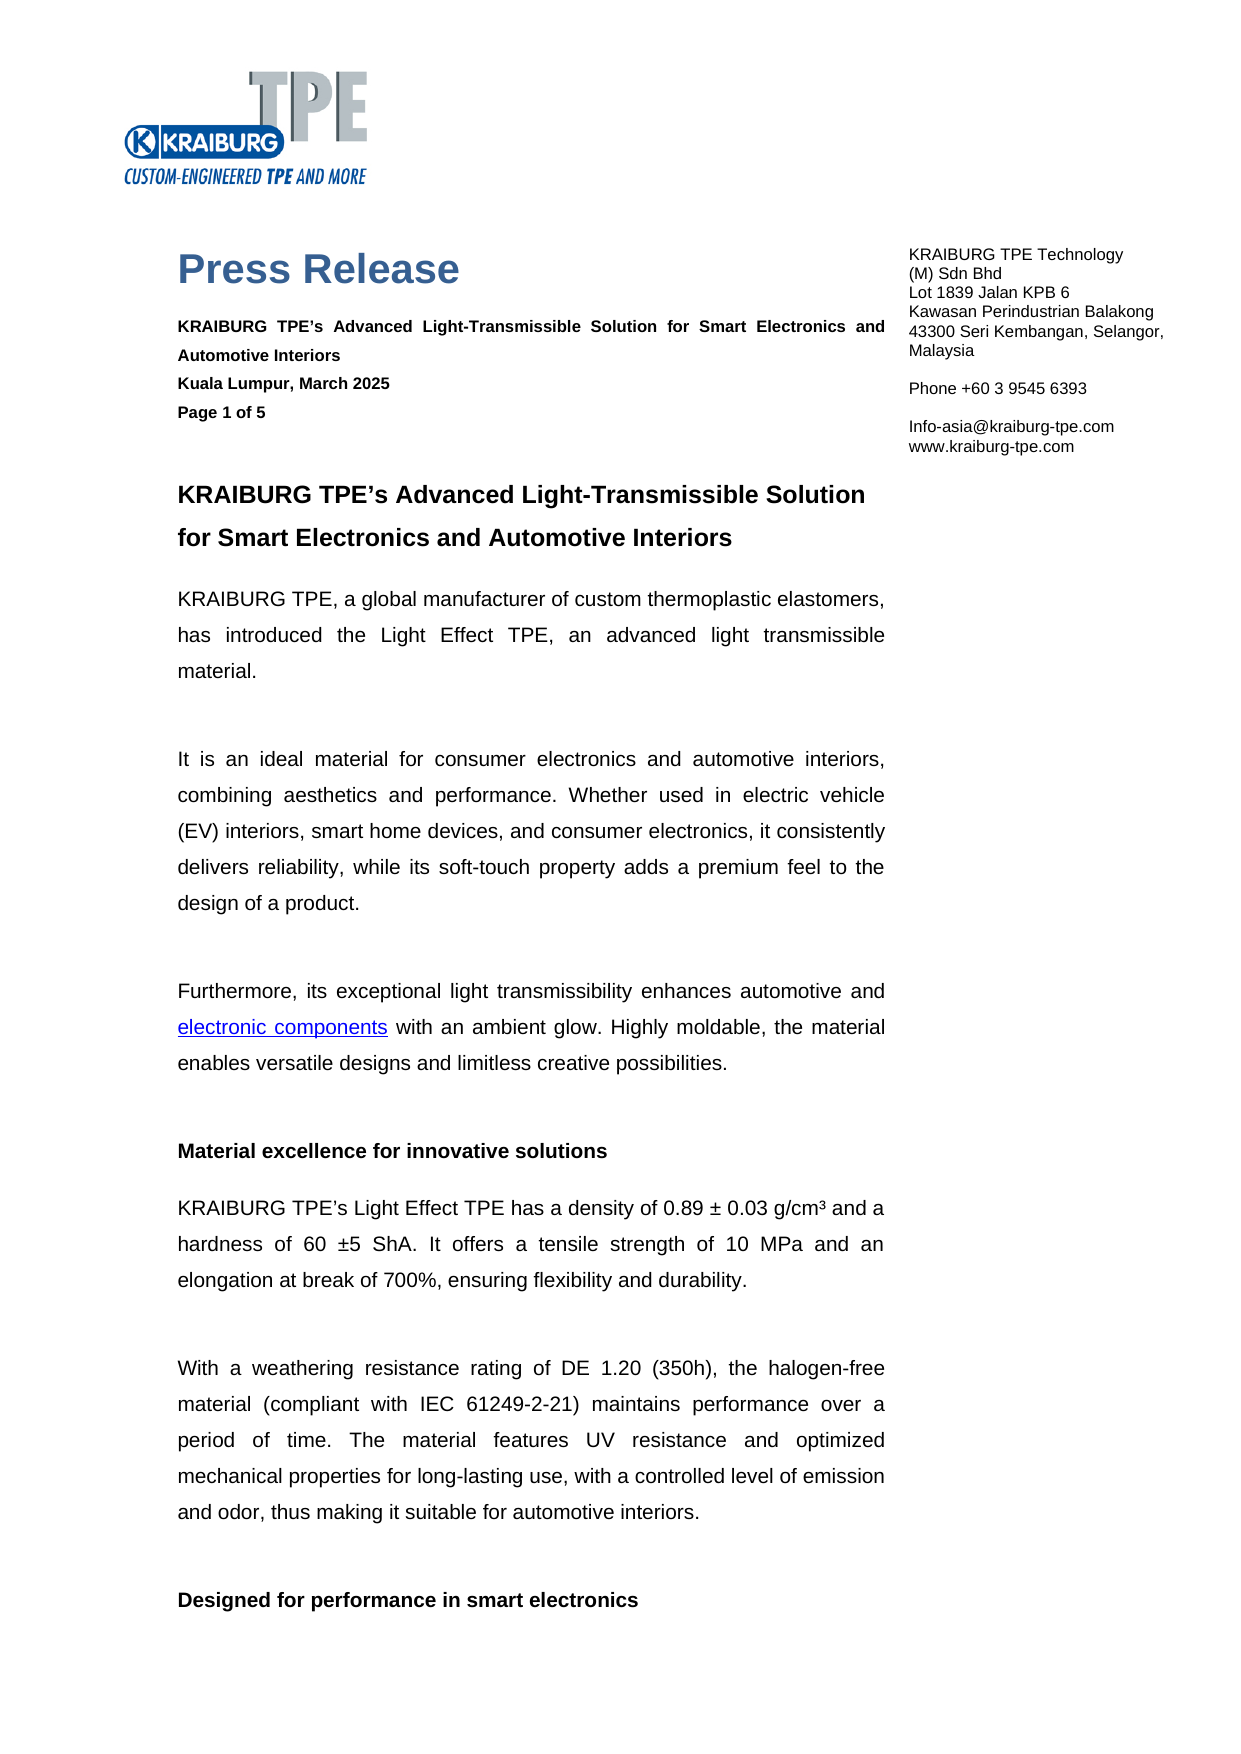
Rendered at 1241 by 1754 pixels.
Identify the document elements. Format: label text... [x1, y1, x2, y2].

text KRAIBURG TPE’s Advanced Light-Transmissible Solution for Smart Electronics and Automotive Interiors [177, 479, 886, 551]
text KRAIBURG TPE, a global manufacturer of custom thermoplastic elastomers, has introduced the Light Effect TPE, an advanced light transmissible material. [177, 587, 886, 682]
text KRAIBURG TPE’s Light Effect TPE has a density of 0.89 ± 0.03 g/cm³ and a hardness of 60 ±5 ShA. It offers a tensile strength of 10 MPa and an elongation at break of 700%, ensuring flexibility and durability. [177, 1196, 886, 1292]
text It is an ideal material for consumer electronics and automotive interiors, combining aesthetics and performance. Whether used in electric vehicle (EV) interiors, smart home devices, and consumer electronics, it consistently delivers reliability, while its soft-touch property adds a premium feel to the design of a product. [177, 747, 886, 914]
text Furthermore, its exceptional light transmissibility enhances automotive and electronic components with an ambient glow. Highly moldable, the material enables versatile designs and limitless creative possibilities. [177, 979, 886, 1075]
text Designed for performance in smart electronics [177, 1588, 886, 1612]
picture [112, 55, 379, 200]
text Material excellence for innovative solutions [177, 1139, 886, 1163]
text With a weathering resistance rating of DE 1.20 (350h), the halogen-free material (compliant with IEC 61249-2-21) maintains performance over a period of time. The material features UV resistance and optimized mechanical properties for long-lasting use, with a controlled level of emission and odor, thus making it suitable for automotive interiors. [177, 1356, 886, 1524]
